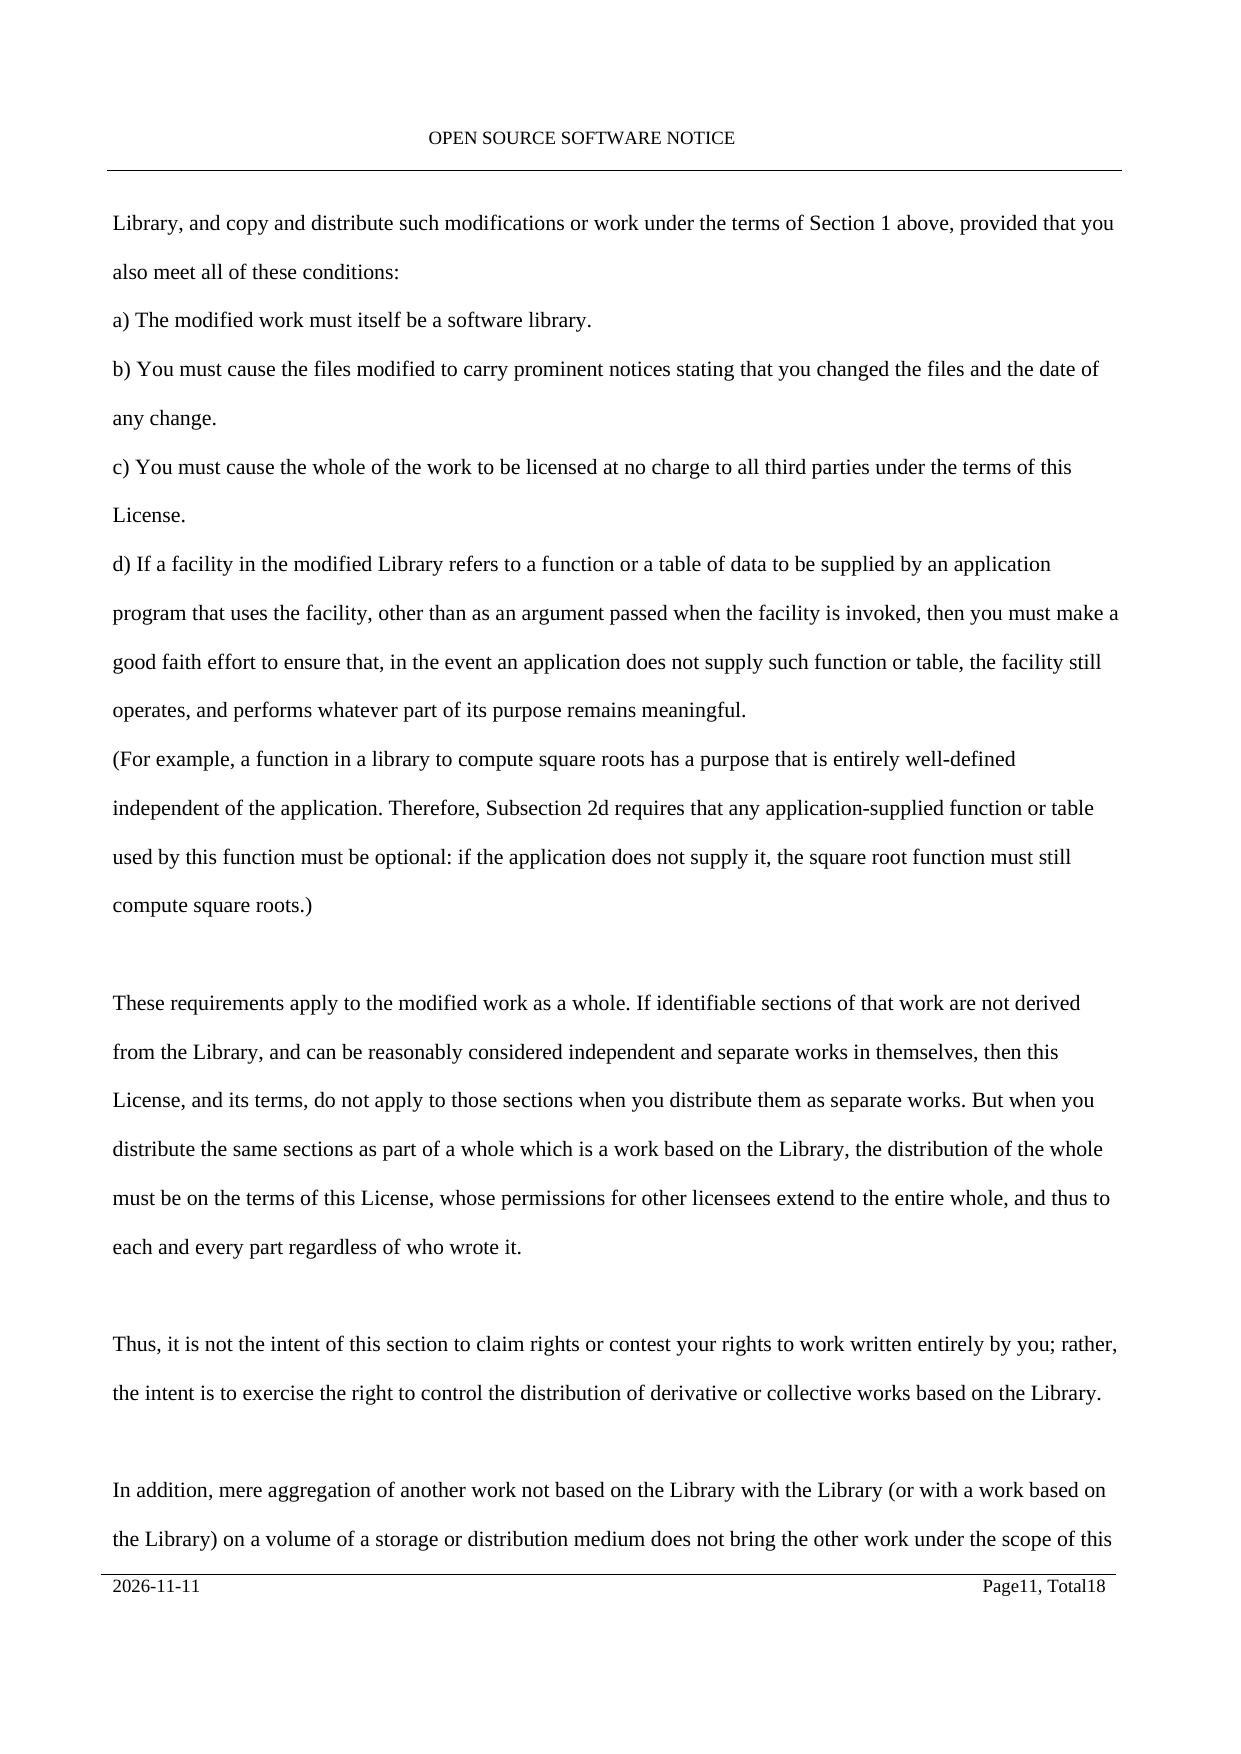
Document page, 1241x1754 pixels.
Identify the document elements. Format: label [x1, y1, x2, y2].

text [112, 206, 1128, 1555]
